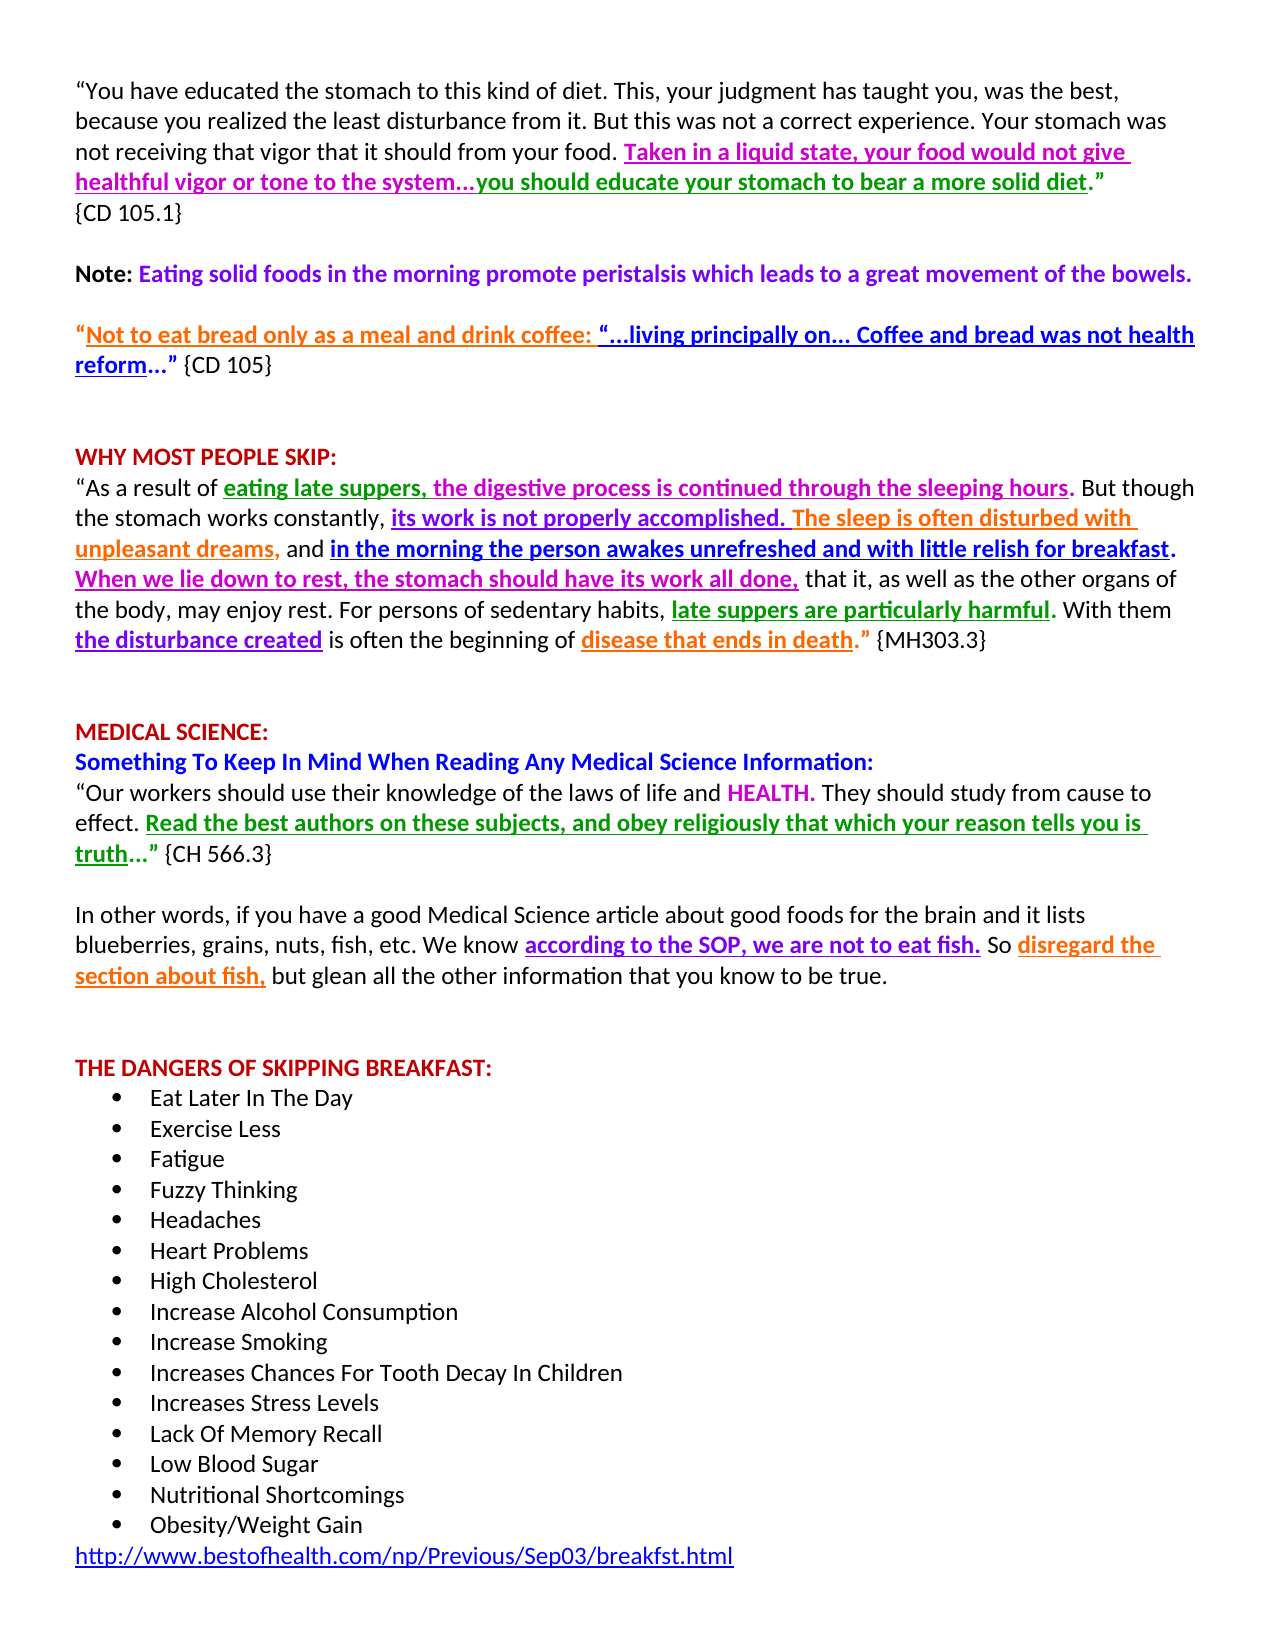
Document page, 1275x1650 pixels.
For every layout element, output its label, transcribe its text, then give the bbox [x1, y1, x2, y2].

list Fuzzy Thinking [112, 1174, 1200, 1204]
text http://www.bestofhealth.com/np/Previous/Sep03/breakfst.html [75, 1540, 1200, 1571]
text THE DANGERS OF SKIPPING BREAKFAST: [75, 1052, 1200, 1082]
text Something To Keep In Mind When Reading Any Medical Science Information: [75, 746, 1200, 777]
list Heart Problems [112, 1235, 1200, 1265]
text “You have educated the stomach to this kind of diet. This, your judgment has taught you, was the best, because you realized the least disturbance from it. But this was not a correct experience. Your stomach was not receiving that vigor that it should from your food. Taken in a liquid state, your food would not give healthful vigor or tone to the system...you should educate your stomach to bear a more solid diet.” [75, 75, 1200, 197]
text “Our workers should use their knowledge of the laws of life and HEALTH. They should study from cause to effect. Read the best authors on these subjects, and obey religiously that which your reason tells you is truth...” {CH 566.3} [75, 777, 1200, 868]
list Nutritional Shortcomings [112, 1479, 1200, 1509]
list High Cholesterol [112, 1265, 1200, 1296]
text In other words, if you have a good Medical Science article about good foods for the brain and it lists blueberries, grains, nuts, fish, etc. We know according to the SOP, we are not to eat fish. So disregard the section about fish, but glean all the other information that you know to be true. [75, 899, 1200, 991]
text MEDICAL SCIENCE: [75, 716, 1200, 746]
list Low Blood Sugar [112, 1448, 1200, 1479]
text “As a result of eating late suppers, the digestive process is continued through the sleeping hours. But though the stomach works constantly, its work is not properly accomplished. The sleep is often disturbed with unpleasant dreams, and in the morning the person awakes unrefreshed and with little relish for breakfast. When we lie down to rest, the stomach should have its work all done, that it, as well as the other organs of the body, may enjoy rest. For persons of sedentary habits, late suppers are particularly harmful. With them the disturbance created is often the beginning of disease that ends in death.” {MH303.3} [75, 472, 1200, 655]
list Eat Later In The Day [112, 1082, 1200, 1113]
list Increases Stress Levels [112, 1387, 1200, 1418]
list Lack Of Memory Recall [112, 1418, 1200, 1448]
list Fatigue [112, 1143, 1200, 1174]
list Exercise Less [112, 1113, 1200, 1143]
text Note: Eating solid foods in the morning promote peristalsis which leads to a great movement of the bowels. [75, 258, 1200, 289]
text {CD 105.1} [75, 197, 1200, 228]
list Increase Smoking [112, 1326, 1200, 1357]
text WHY MOST PEOPLE SKIP: [75, 441, 1200, 472]
list Increases Chances For Tooth Decay In Children [112, 1357, 1200, 1387]
list Increase Alcohol Consumption [112, 1296, 1200, 1326]
list Headaches [112, 1204, 1200, 1235]
list Obesity/Weight Gain [112, 1509, 1200, 1540]
text “Not to eat bread only as a meal and drink coffee: “...living principally on... Coffee and bread was not health reform...” {CD 105} [75, 319, 1200, 380]
